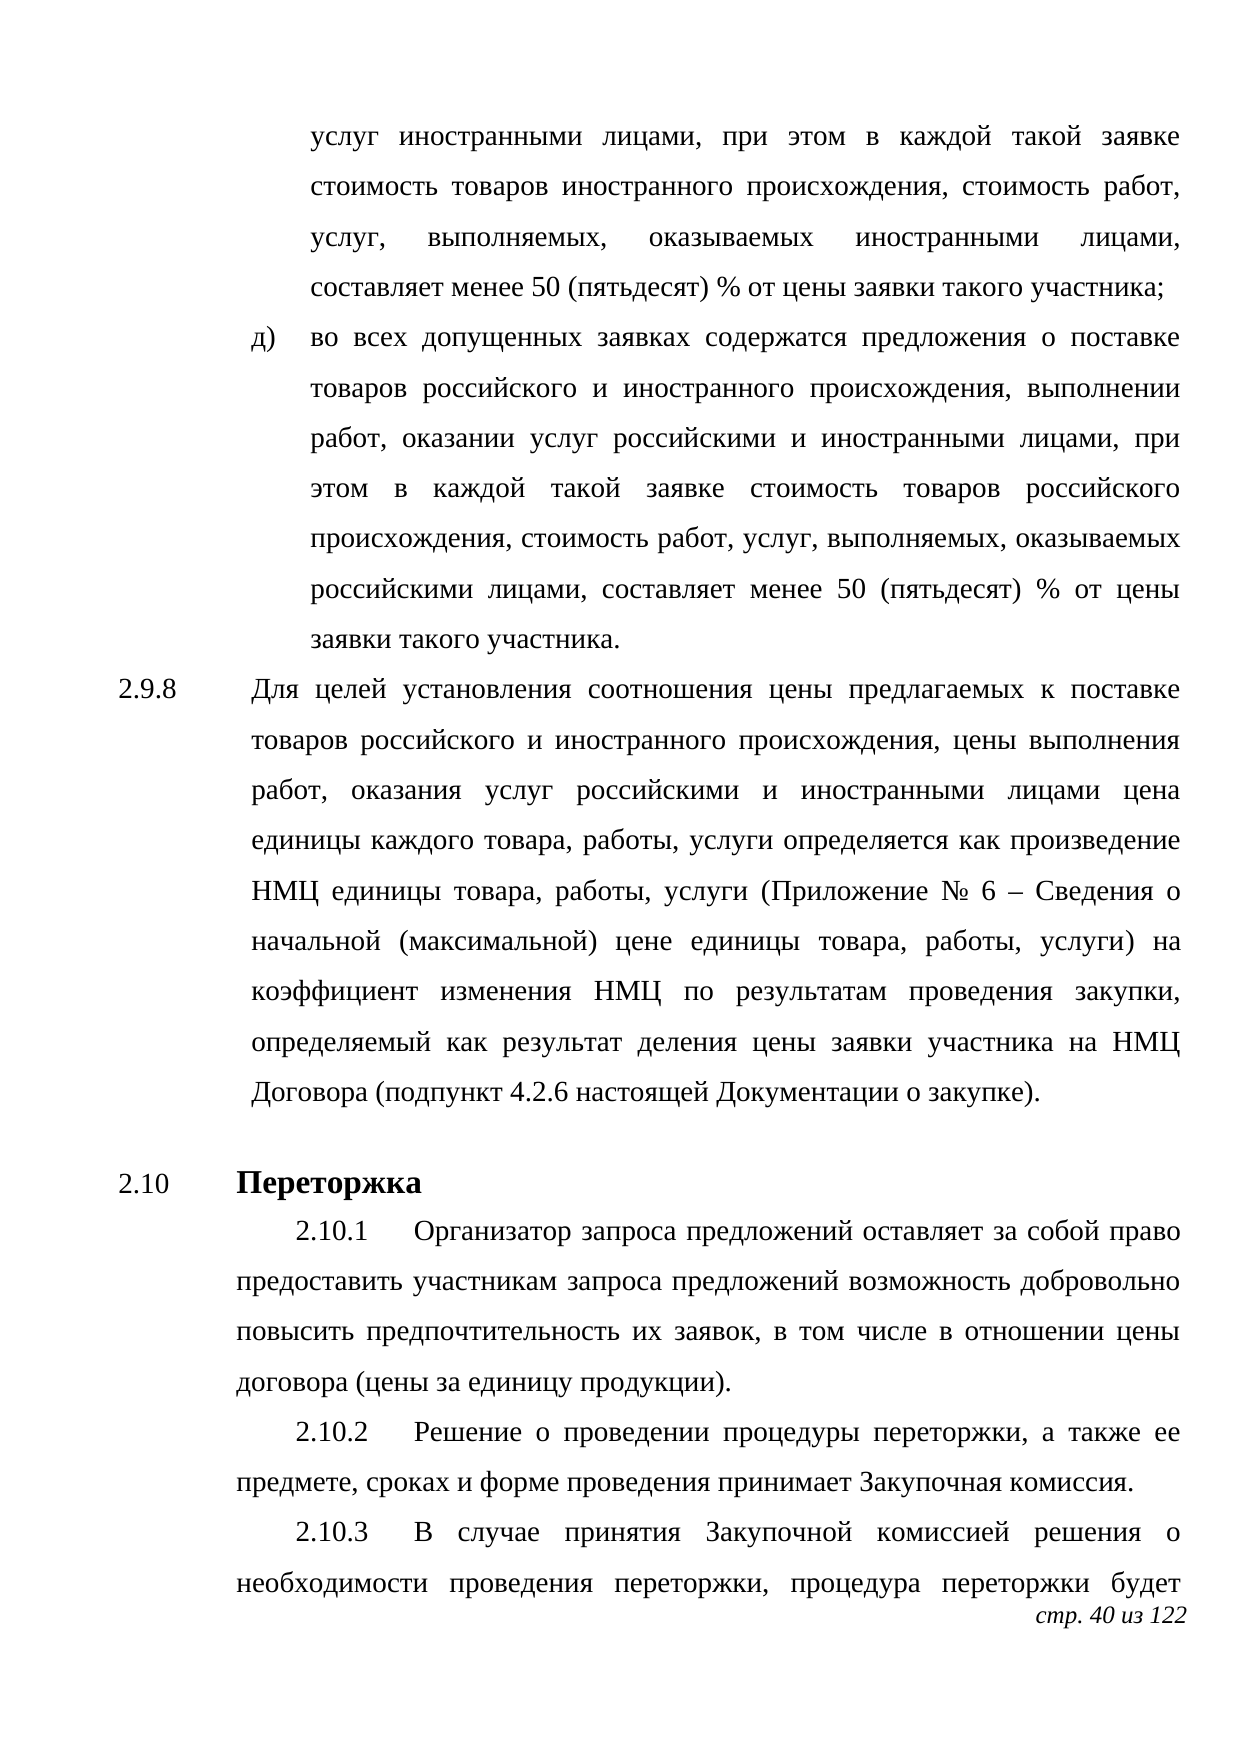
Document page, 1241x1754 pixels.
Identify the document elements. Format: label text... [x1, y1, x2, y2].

subtitle Переторжка [118, 1162, 1181, 1200]
text Решение о проведении процедуры переторжки, а также ее предмете, сроках и форме проведения принимает Закупочная комиссия. [236, 1414, 1181, 1498]
list во всех допущенных заявках содержатся предложения о поставке товаров российского и иностранного происхождения, выполнении работ, оказании услуг российскими и иностранными лицами, при этом в каждой такой заявке стоимость товаров российского происхождения, стоимость работ, услуг, выполняемых, оказываемых российскими лицами, составляет менее 50 (пятьдесят) % от цены заявки такого участника. [251, 319, 1181, 655]
text Организатор запроса предложений оставляет за собой право предоставить участникам запроса предложений возможность добровольно повысить предпочтительность их заявок, в том числе в отношении цены договора (цены за единицу продукции). [236, 1213, 1181, 1397]
list Для целей установления соотношения цены предлагаемых к поставке товаров российского и иностранного происхождения, цены выполнения работ, оказания услуг российскими и иностранными лицами цена единицы каждого товара, работы, услуги определяется как произведение НМЦ единицы товара, работы, услуги (Приложение № 6 – Сведения о начальной (максимальной) цене единицы товара, работы, услуги) на коэффициент изменения НМЦ по результатам проведения закупки, определяемый как результат деления цены заявки участника на НМЦ Договора (подпункт 4.2.6 настоящей Документации о закупке). [118, 672, 1181, 1108]
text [236, 1514, 1181, 1598]
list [251, 118, 1181, 303]
